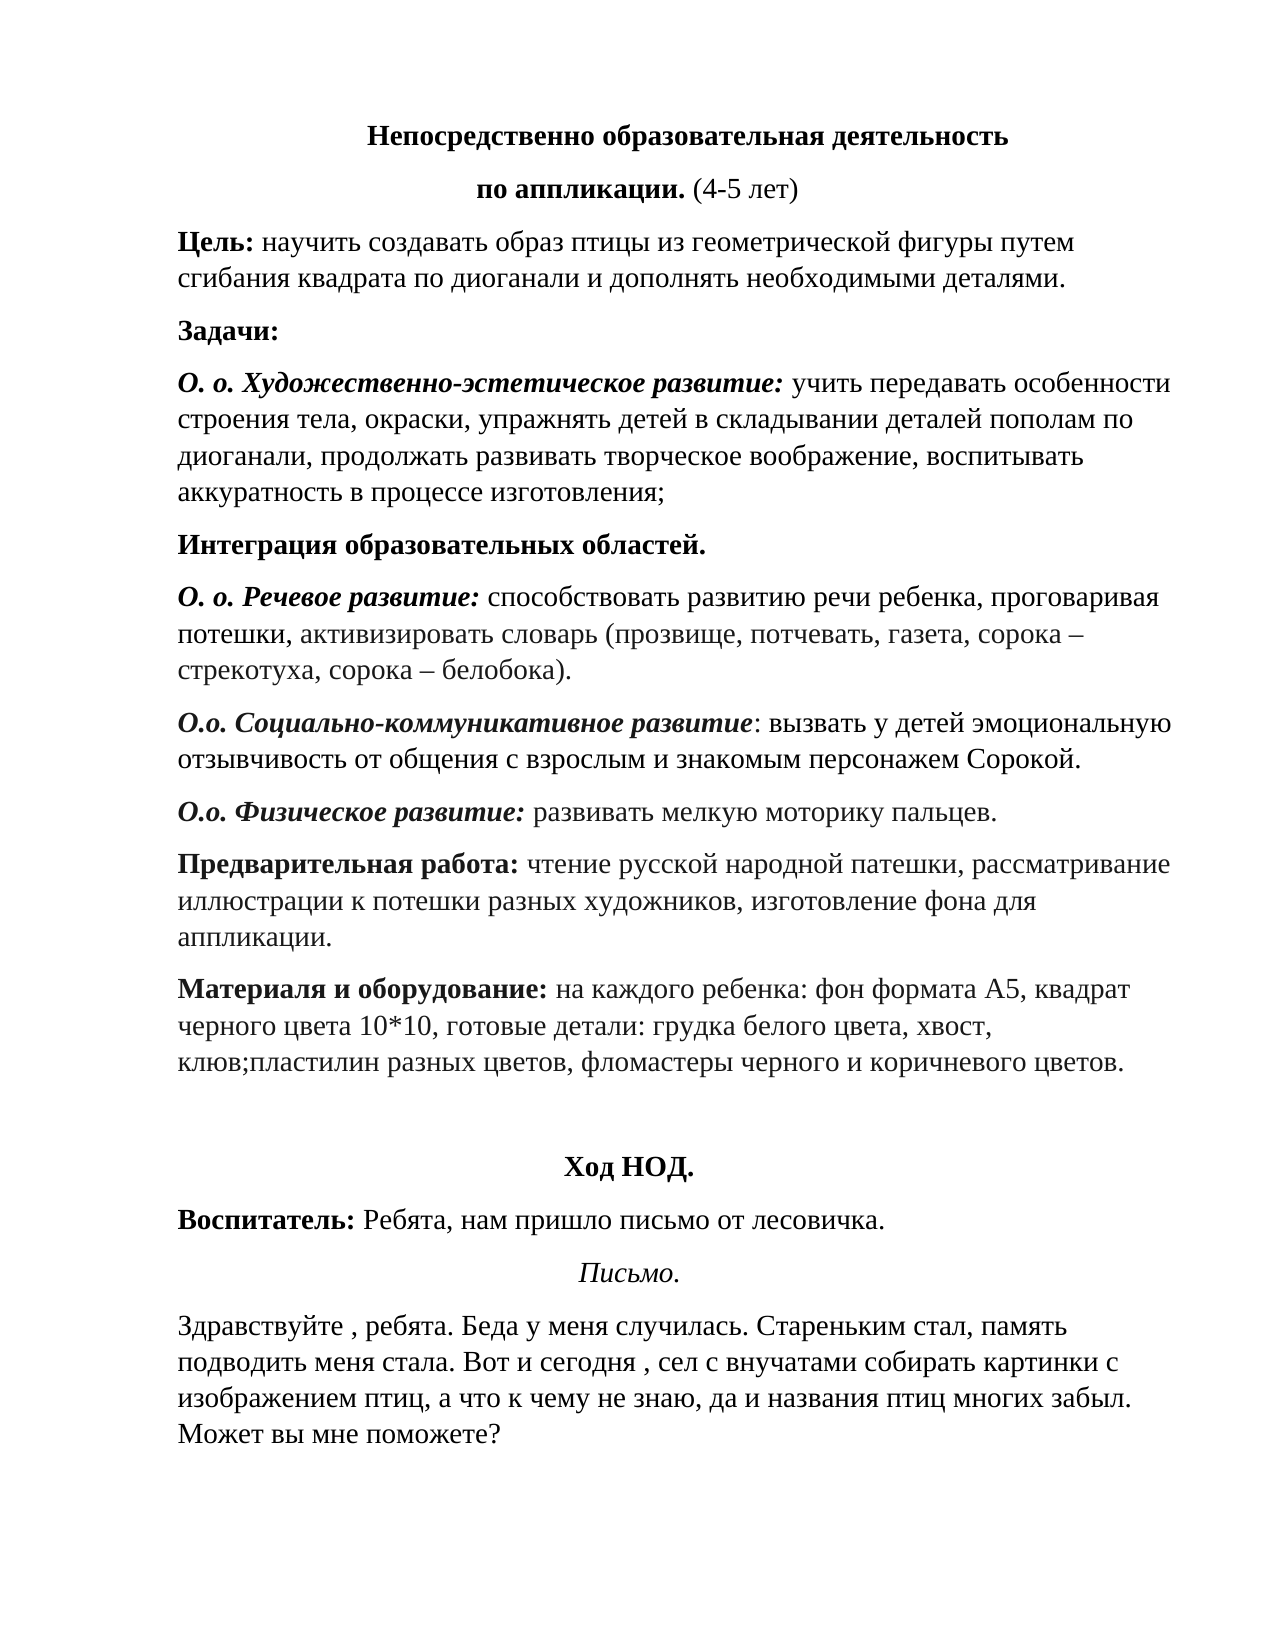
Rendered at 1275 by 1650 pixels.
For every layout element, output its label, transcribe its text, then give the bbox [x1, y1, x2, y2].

text О.о. Физическое развитие: развивать мелкую моторику пальцев. [177, 794, 1186, 827]
text Здравствуйте , ребята. Беда у меня случилась. Стареньким стал, память подводить меня стала. Вот и сегодня , сел с внучатами собирать картинки с изображением птиц, а что к чему не знаю, да и названия птиц многих забыл. Может вы мне поможете? [177, 1308, 1186, 1450]
text Задачи: [177, 313, 1186, 346]
text по аппликации. (4-5 лет) [177, 171, 1186, 204]
text Материаля и оборудование: на каждого ребенка: фон формата А5, квадрат черного цвета 10*10, готовые детали: грудка белого цвета, хвост, клюв;пластилин разных цветов, фломастеры черного и коричневого цветов. [177, 972, 1186, 1077]
text Письмо. [177, 1255, 1186, 1289]
text Цель: научить создавать образ птицы из геометрической фигуры путем сгибания квадрата по диоганали и дополнять необходимыми деталями. [177, 224, 1186, 293]
text О. о. Речевое развитие: способствовать развитию речи ребенка, проговаривая потешки, активизировать словарь (прозвище, потчевать, газета, сорока – стрекотуха, сорока – белобока). [177, 579, 1186, 685]
text Воспитатель: Ребята, нам пришло письмо от лесовичка. [177, 1202, 1186, 1236]
text Предварительная работа: чтение русской народной патешки, рассматривание иллюстрации к потешки разных художников, изготовление фона для аппликации. [177, 846, 1186, 952]
text Интеграция образовательных областей. [177, 527, 1186, 560]
text Ход НОД. [177, 1149, 1186, 1183]
text Непосредственно образовательная деятельность [177, 118, 1186, 152]
text О. о. Художественно-эстетическое развитие: учить передавать особенности строения тела, окраски, упражнять детей в складывании деталей пополам по диоганали, продолжать развивать творческое воображение, воспитывать аккуратность в процессе изготовления; [177, 366, 1186, 507]
text О.о. Социально-коммуникативное развитие: вызвать у детей эмоциональную отзывчивость от общения с взрослым и знакомым персонажем Сорокой. [177, 705, 1186, 774]
